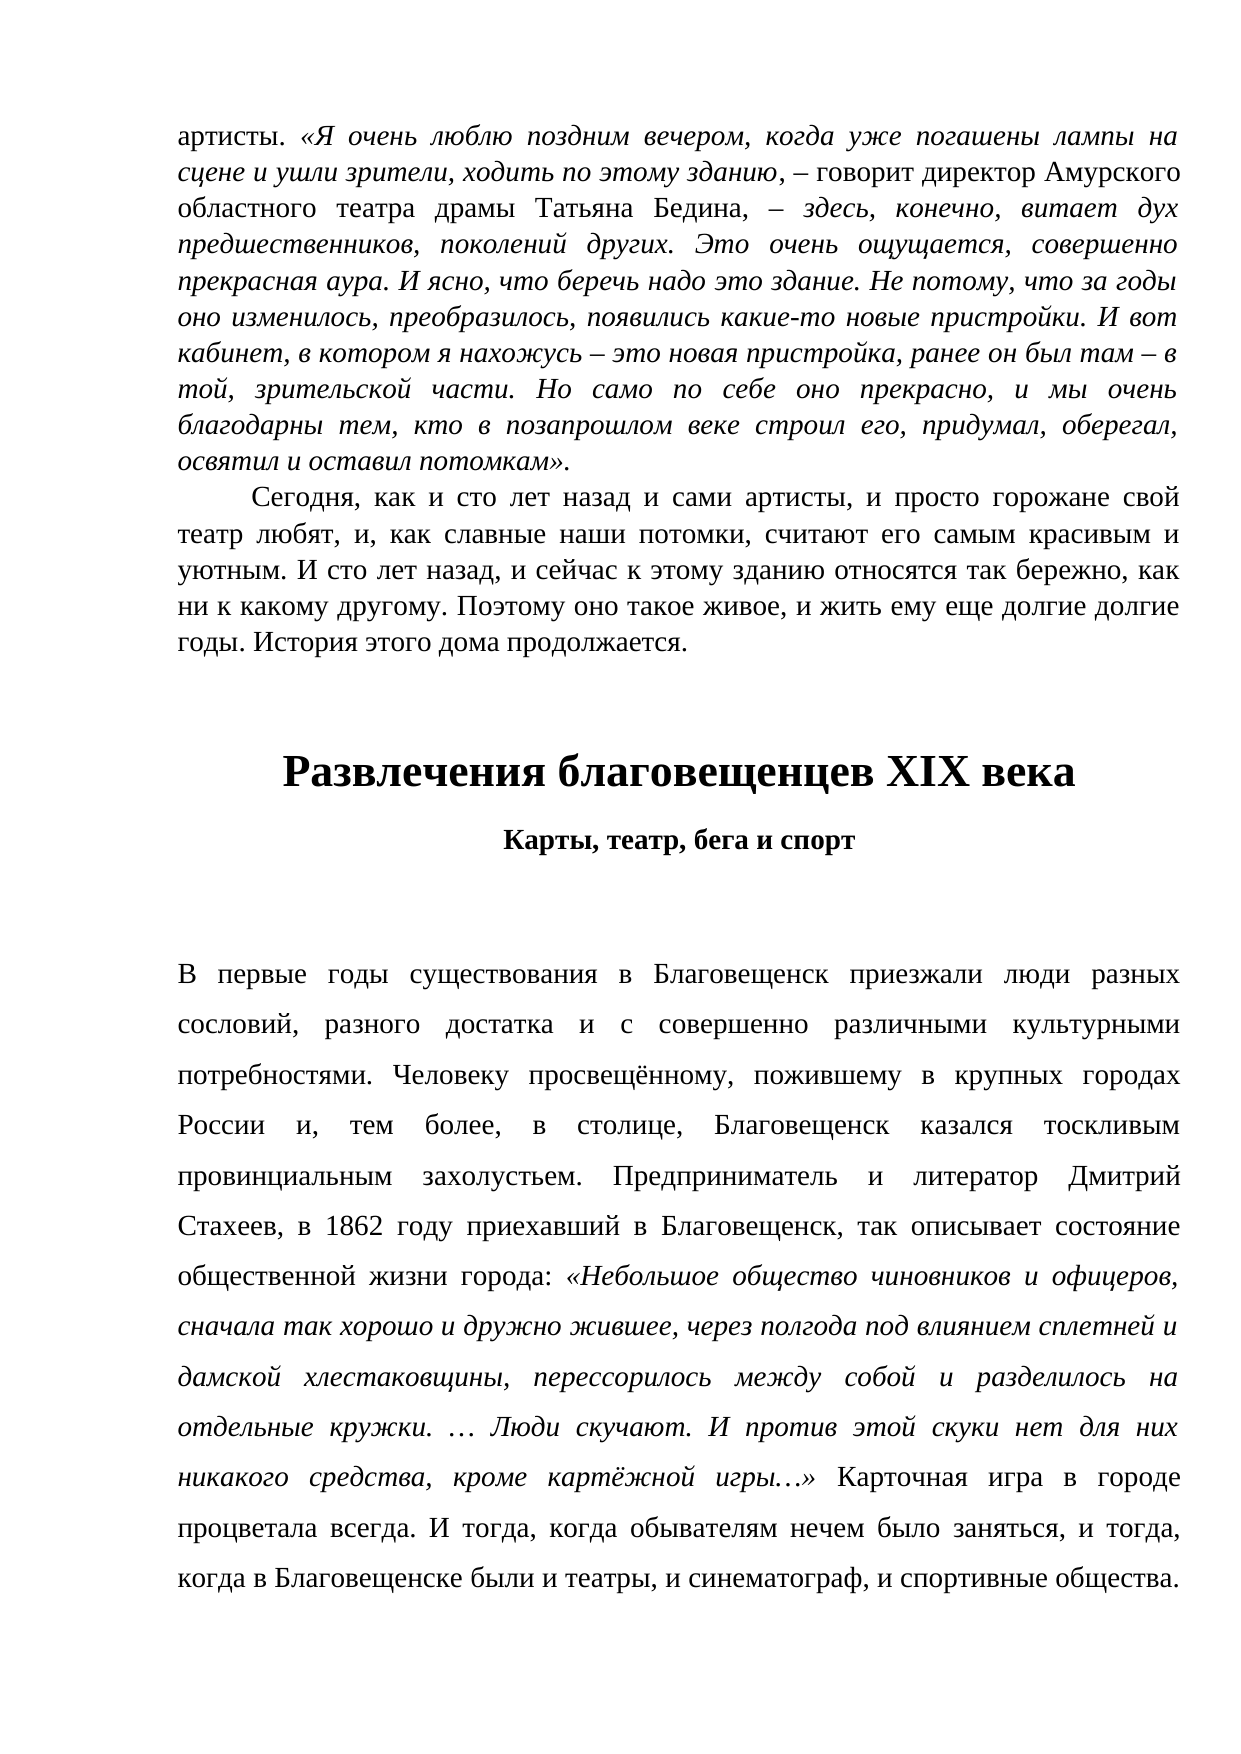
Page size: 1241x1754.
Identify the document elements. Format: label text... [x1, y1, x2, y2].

subtitle Развлечения благовещенцев XIX века [177, 743, 1181, 796]
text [177, 956, 1181, 1594]
text Сегодня, как и сто лет назад и сами артисты, и просто горожане свой театр любят, и, как славные наши потомки, считают его самым красивым и уютным. И сто лет назад, и сейчас к этому зданию относятся так бережно, как ни к какому другому. Поэтому оно такое живое, и жить ему еще долгие долгие годы. История этого дома продолжается. [177, 479, 1181, 658]
text Карты, театр, бега и спорт [177, 822, 1181, 856]
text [177, 118, 1181, 477]
